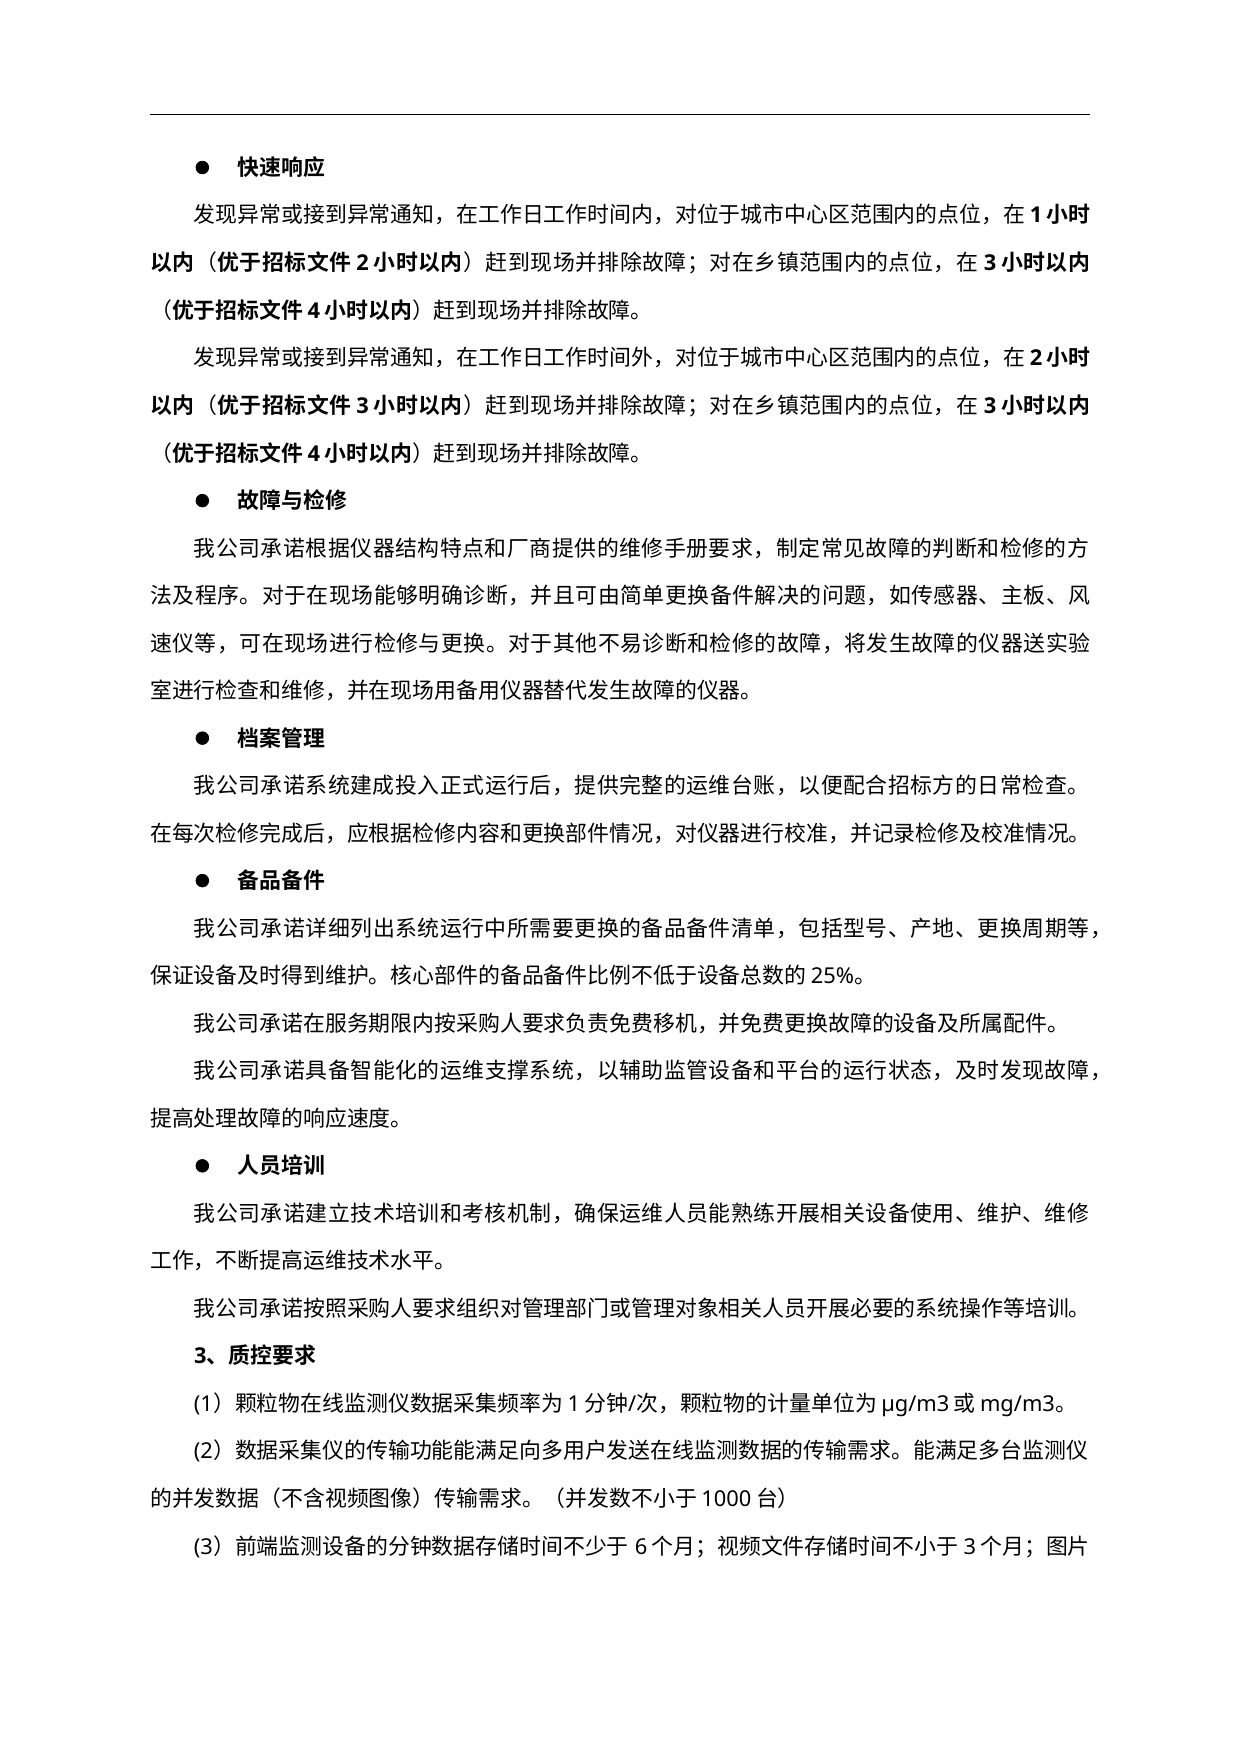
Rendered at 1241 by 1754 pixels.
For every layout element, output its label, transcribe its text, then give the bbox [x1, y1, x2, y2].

text 我公司承诺详细列出系统运行中所需要更换的备品备件清单，包括型号、产地、更换周期等，保证设备及时得到维护。核心部件的备品备件比例不低于设备总数的25%。 [150, 911, 1090, 990]
text (2）数据采集仪的传输功能能满足向多用户发送在线监测数据的传输需求。能满足多台监测仪的并发数据（不含视频图像）传输需求。（并发数不小于1000台） [150, 1433, 1090, 1513]
list 备品备件 [194, 863, 1090, 895]
list 档案管理 [194, 721, 1090, 752]
text 发现异常或接到异常通知，在工作日工作时间外，对位于城市中心区范围内的点位，在2小时以内（优于招标文件3小时以内）赶到现场并排除故障；对在乡镇范围内的点位，在3小时以内（优于招标文件4小时以内）赶到现场并排除故障。 [150, 340, 1090, 467]
text 我公司承诺具备智能化的运维支撑系统，以辅助监管设备和平台的运行状态，及时发现故障，提高处理故障的响应速度。 [150, 1053, 1090, 1132]
text 我公司承诺按照采购人要求组织对管理部门或管理对象相关人员开展必要的系统操作等培训。 [150, 1291, 1090, 1322]
text 发现异常或接到异常通知，在工作日工作时间内，对位于城市中心区范围内的点位，在1小时以内（优于招标文件2小时以内）赶到现场并排除故障；对在乡镇范围内的点位，在3小时以内（优于招标文件4小时以内）赶到现场并排除故障。 [150, 197, 1090, 324]
list 快速响应 [194, 150, 1090, 182]
text 我公司承诺在服务期限内按采购人要求负责免费移机，并免费更换故障的设备及所属配件。 [150, 1006, 1090, 1037]
list 故障与检修 [194, 483, 1090, 515]
text 我公司承诺建立技术培训和考核机制，确保运维人员能熟练开展相关设备使用、维护、维修工作，不断提高运维技术水平。 [150, 1196, 1090, 1275]
text 我公司承诺系统建成投入正式运行后，提供完整的运维台账，以便配合招标方的日常检查。在每次检修完成后，应根据检修内容和更换部件情况，对仪器进行校准，并记录检修及校准情况。 [150, 768, 1090, 847]
text (1）颗粒物在线监测仪数据采集频率为1分钟/次，颗粒物的计量单位为μg/m3或mg/m3。 [150, 1386, 1090, 1418]
list 人员培训 [194, 1148, 1090, 1180]
text 我公司承诺根据仪器结构特点和厂商提供的维修手册要求，制定常见故障的判断和检修的方法及程序。对于在现场能够明确诊断，并且可由简单更换备件解决的问题，如传感器、主板、风速仪等，可在现场进行检修与更换。对于其他不易诊断和检修的故障，将发生故障的仪器送实验室进行检查和维修，并在现场用备用仪器替代发生故障的仪器。 [150, 531, 1090, 705]
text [150, 1529, 1090, 1560]
text 3、质控要求 [150, 1338, 1090, 1370]
